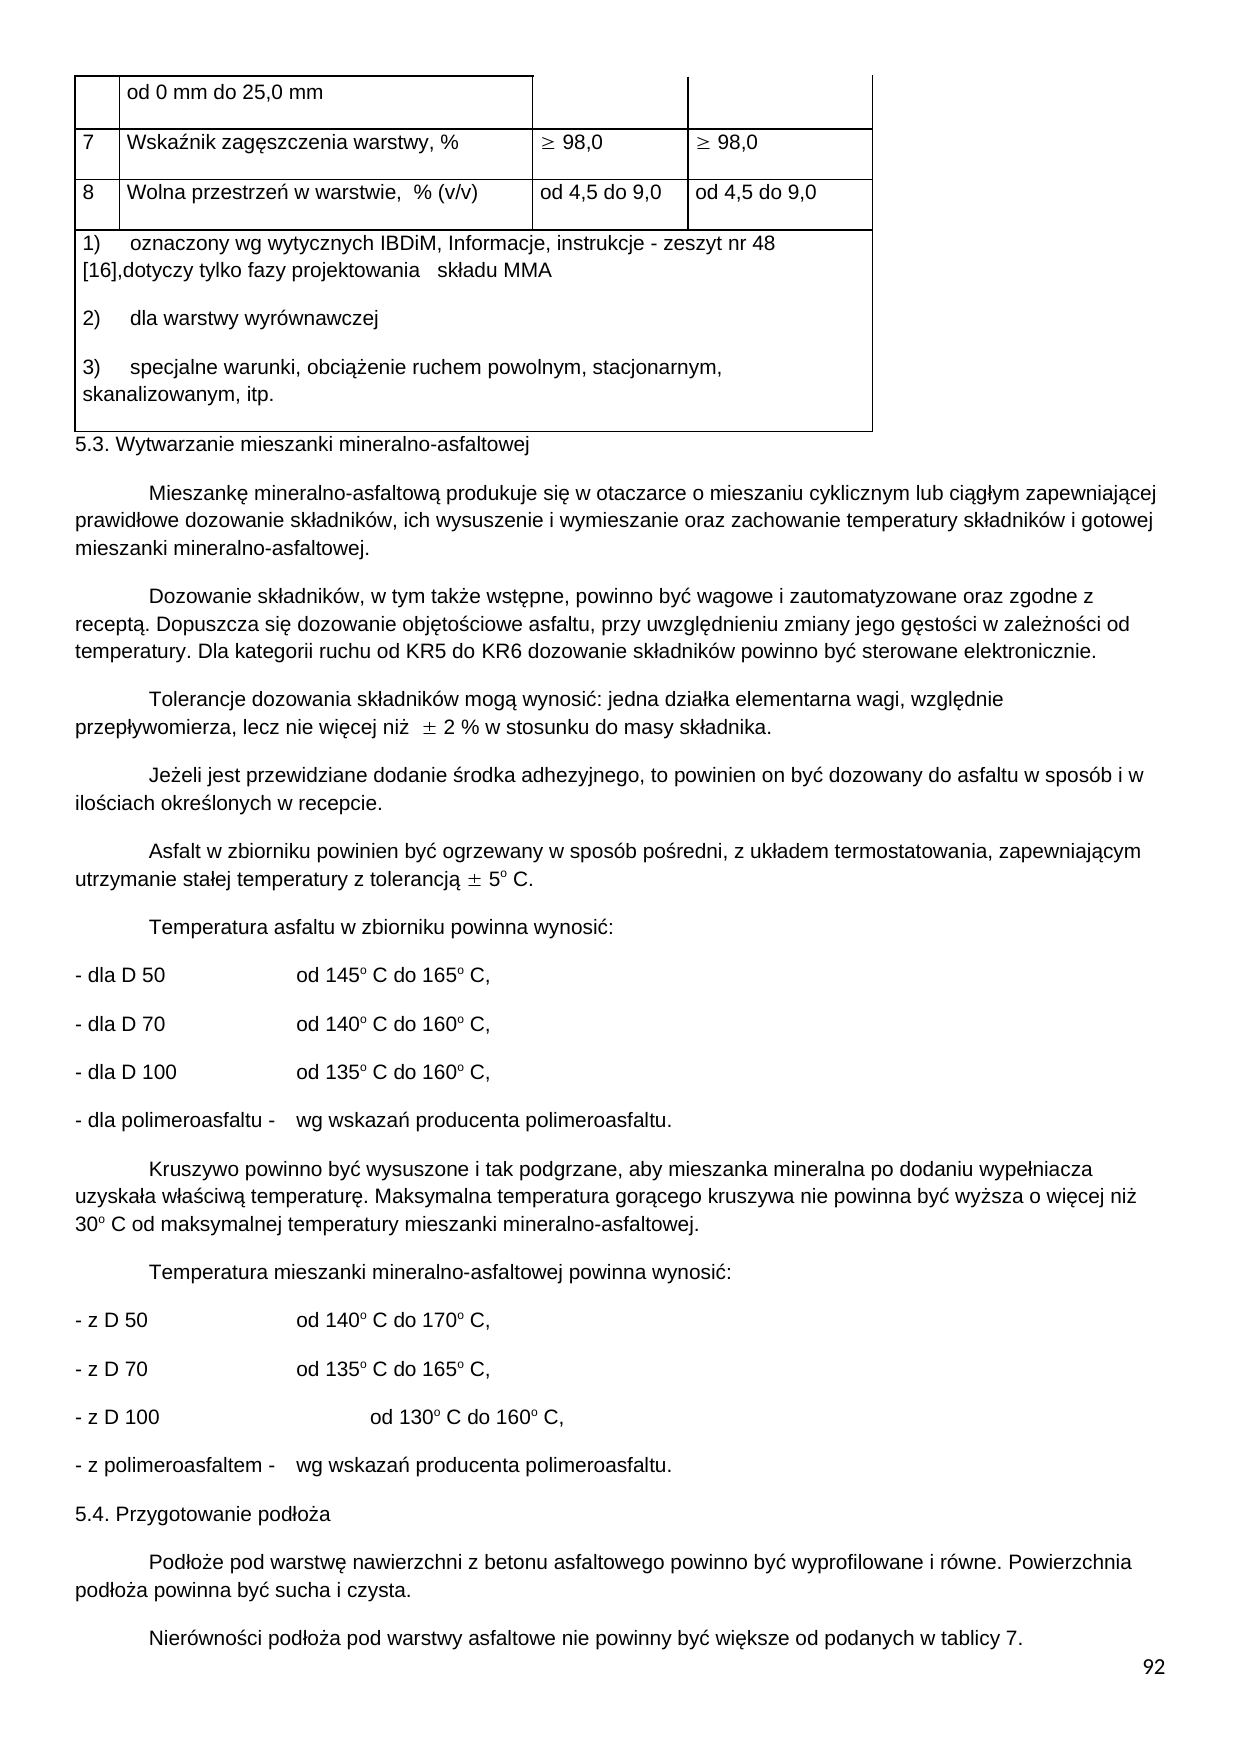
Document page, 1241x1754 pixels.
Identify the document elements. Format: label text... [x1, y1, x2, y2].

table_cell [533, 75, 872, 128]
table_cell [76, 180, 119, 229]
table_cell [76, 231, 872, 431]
text Mieszankę mineralno-asfaltową produkuje się w otaczarce o mieszaniu cyklicznym lub ciągłym zapewniającej prawidłowe dozowanie składników, ich wysuszenie i wymieszanie oraz zachowanie temperatury składników i gotowej mieszanki mineralno-asfaltowej. [75, 481, 1165, 559]
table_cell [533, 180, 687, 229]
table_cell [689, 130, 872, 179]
text Asfalt w zbiorniku powinien być ogrzewany w sposób pośredni, z układem termostatowania, zapewniającym utrzymanie stałej temperatury z tolerancją 5o C. [75, 839, 1165, 891]
text - dla D 100 od 135o C do 160o C, [75, 1060, 1165, 1084]
text - z polimeroasfaltem - wg wskazań producenta polimeroasfaltu. [75, 1453, 1165, 1477]
text - dla D 70 od 140o C do 160o C, [75, 1012, 1165, 1036]
text - z D 70 od 135o C do 165o C, [75, 1357, 1165, 1381]
text 5.3. Wytwarzanie mieszanki mineralno-asfaltowej [75, 432, 1165, 456]
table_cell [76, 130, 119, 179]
text Tolerancje dozowania składników mogą wynosić: jedna działka elementarna wagi, względnie przepływomierza, lecz nie więcej niż 2 % w stosunku do masy składnika. [75, 687, 1165, 739]
text Nierówności podłoża pod warstwy asfaltowe nie powinny być większe od podanych w tablicy 7. [75, 1626, 1165, 1650]
text 5.4. Przygotowanie podłoża [75, 1502, 1165, 1526]
text Podłoże pod warstwę nawierzchni z betonu asfaltowego powinno być wyprofilowane i równe. Powierzchnia podłoża powinna być sucha i czysta. [75, 1550, 1165, 1601]
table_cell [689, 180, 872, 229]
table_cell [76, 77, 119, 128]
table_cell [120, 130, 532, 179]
text Temperatura asfaltu w zbiorniku powinna wynosić: [75, 915, 1165, 939]
text - dla D 50 od 145o C do 165o C, [75, 963, 1165, 987]
text - dla polimeroasfaltu - wg wskazań producenta polimeroasfaltu. [75, 1108, 1165, 1132]
text - z D 50 od 140o C do 170o C, [75, 1308, 1165, 1332]
text Dozowanie składników, w tym także wstępne, powinno być wagowe i zautomatyzowane oraz zgodne z receptą. Dopuszcza się dozowanie objętościowe asfaltu, przy uwzględnieniu zmiany jego gęstości w zależności od temperatury. Dla kategorii ruchu od KR5 do KR6 dozowanie składników powinno być sterowane elektronicznie. [75, 584, 1165, 663]
text Kruszywo powinno być wysuszone i tak podgrzane, aby mieszanka mineralna po dodaniu wypełniacza uzyskała właściwą temperaturę. Maksymalna temperatura gorącego kruszywa nie powinna być wyższa o więcej niż 30o C od maksymalnej temperatury mieszanki mineralno-asfaltowej. [75, 1157, 1165, 1236]
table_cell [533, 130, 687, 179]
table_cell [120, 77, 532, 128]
text - z D 100 od 130o C do 160o C, [75, 1405, 1165, 1429]
text Jeżeli jest przewidziane dodanie środka adhezyjnego, to powinien on być dozowany do asfaltu w sposób i w ilościach określonych w recepcie. [75, 763, 1165, 815]
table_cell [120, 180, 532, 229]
text Temperatura mieszanki mineralno-asfaltowej powinna wynosić: [75, 1260, 1165, 1284]
